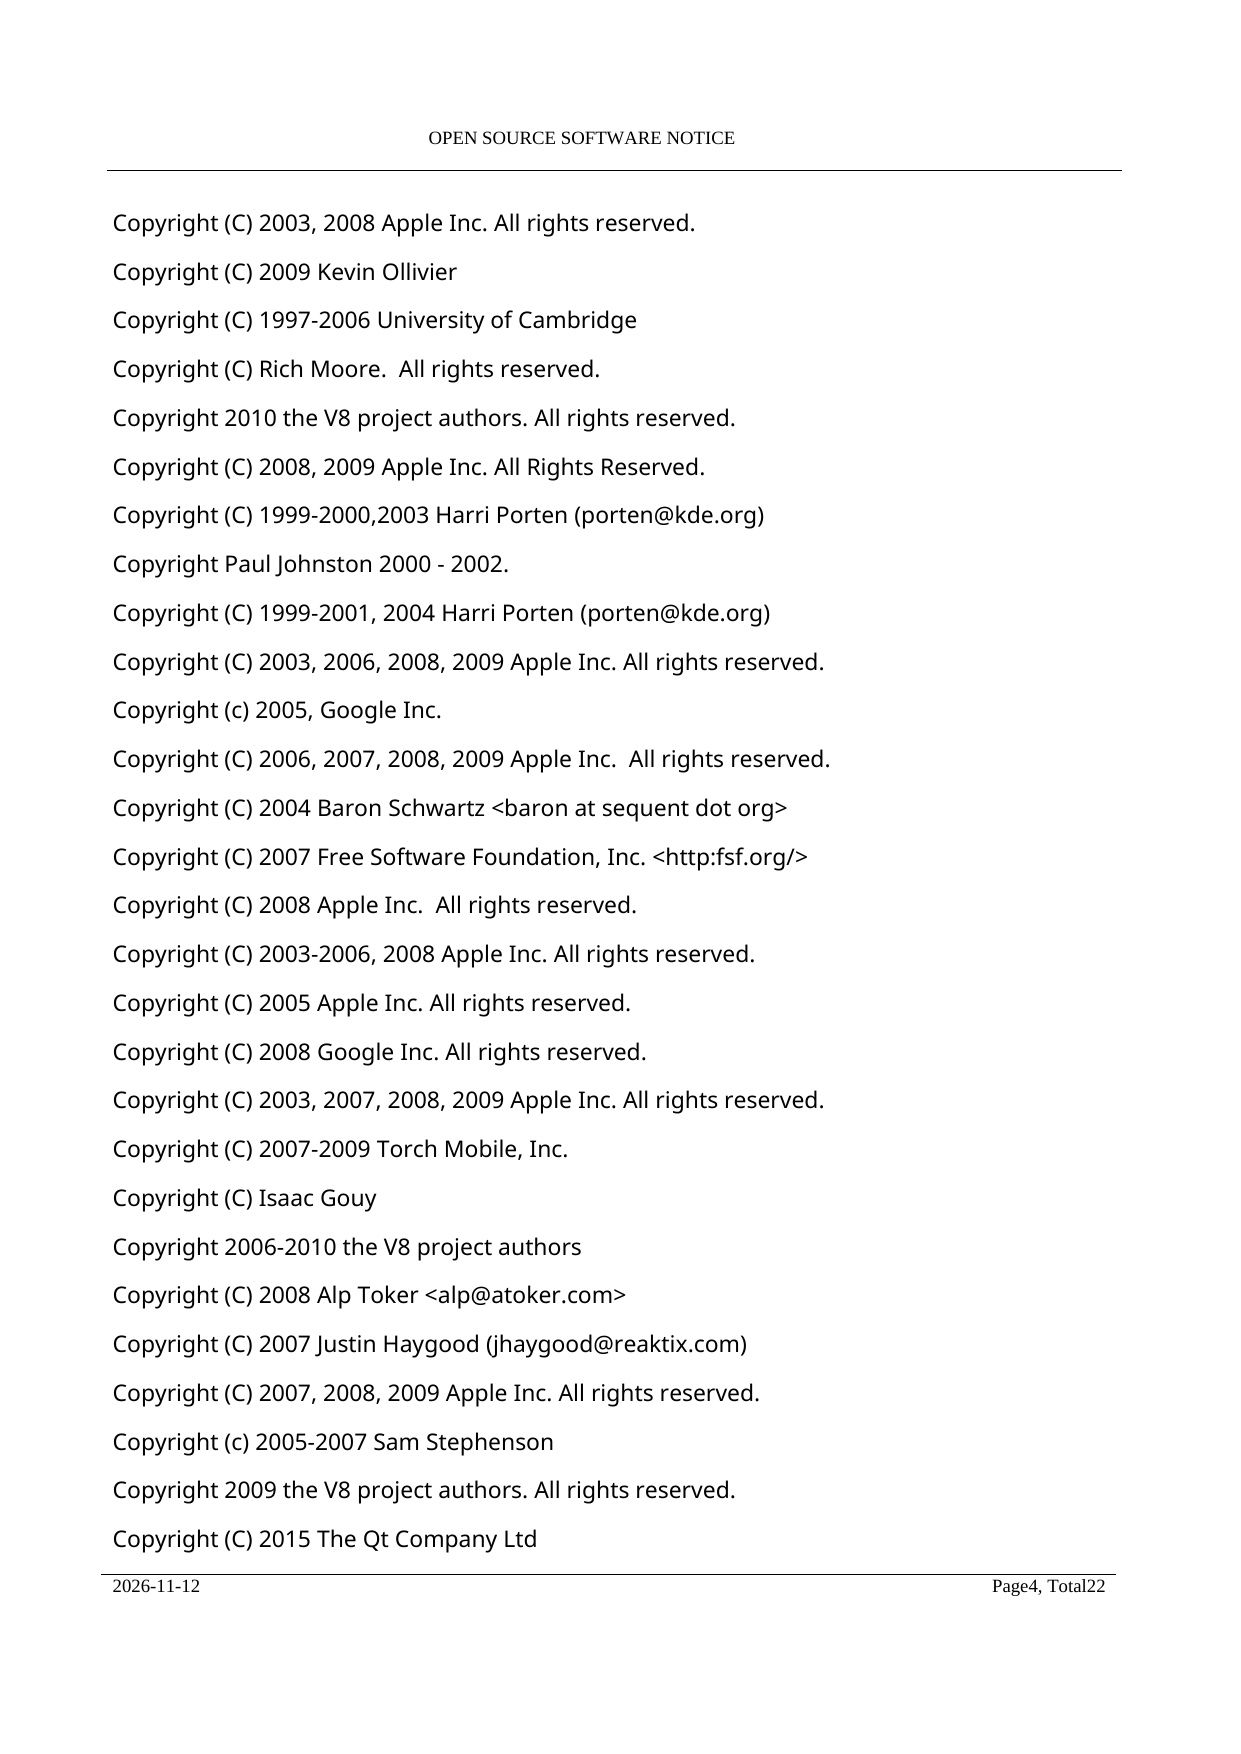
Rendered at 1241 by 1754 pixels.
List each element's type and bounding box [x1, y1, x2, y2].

text [112, 206, 1128, 1555]
